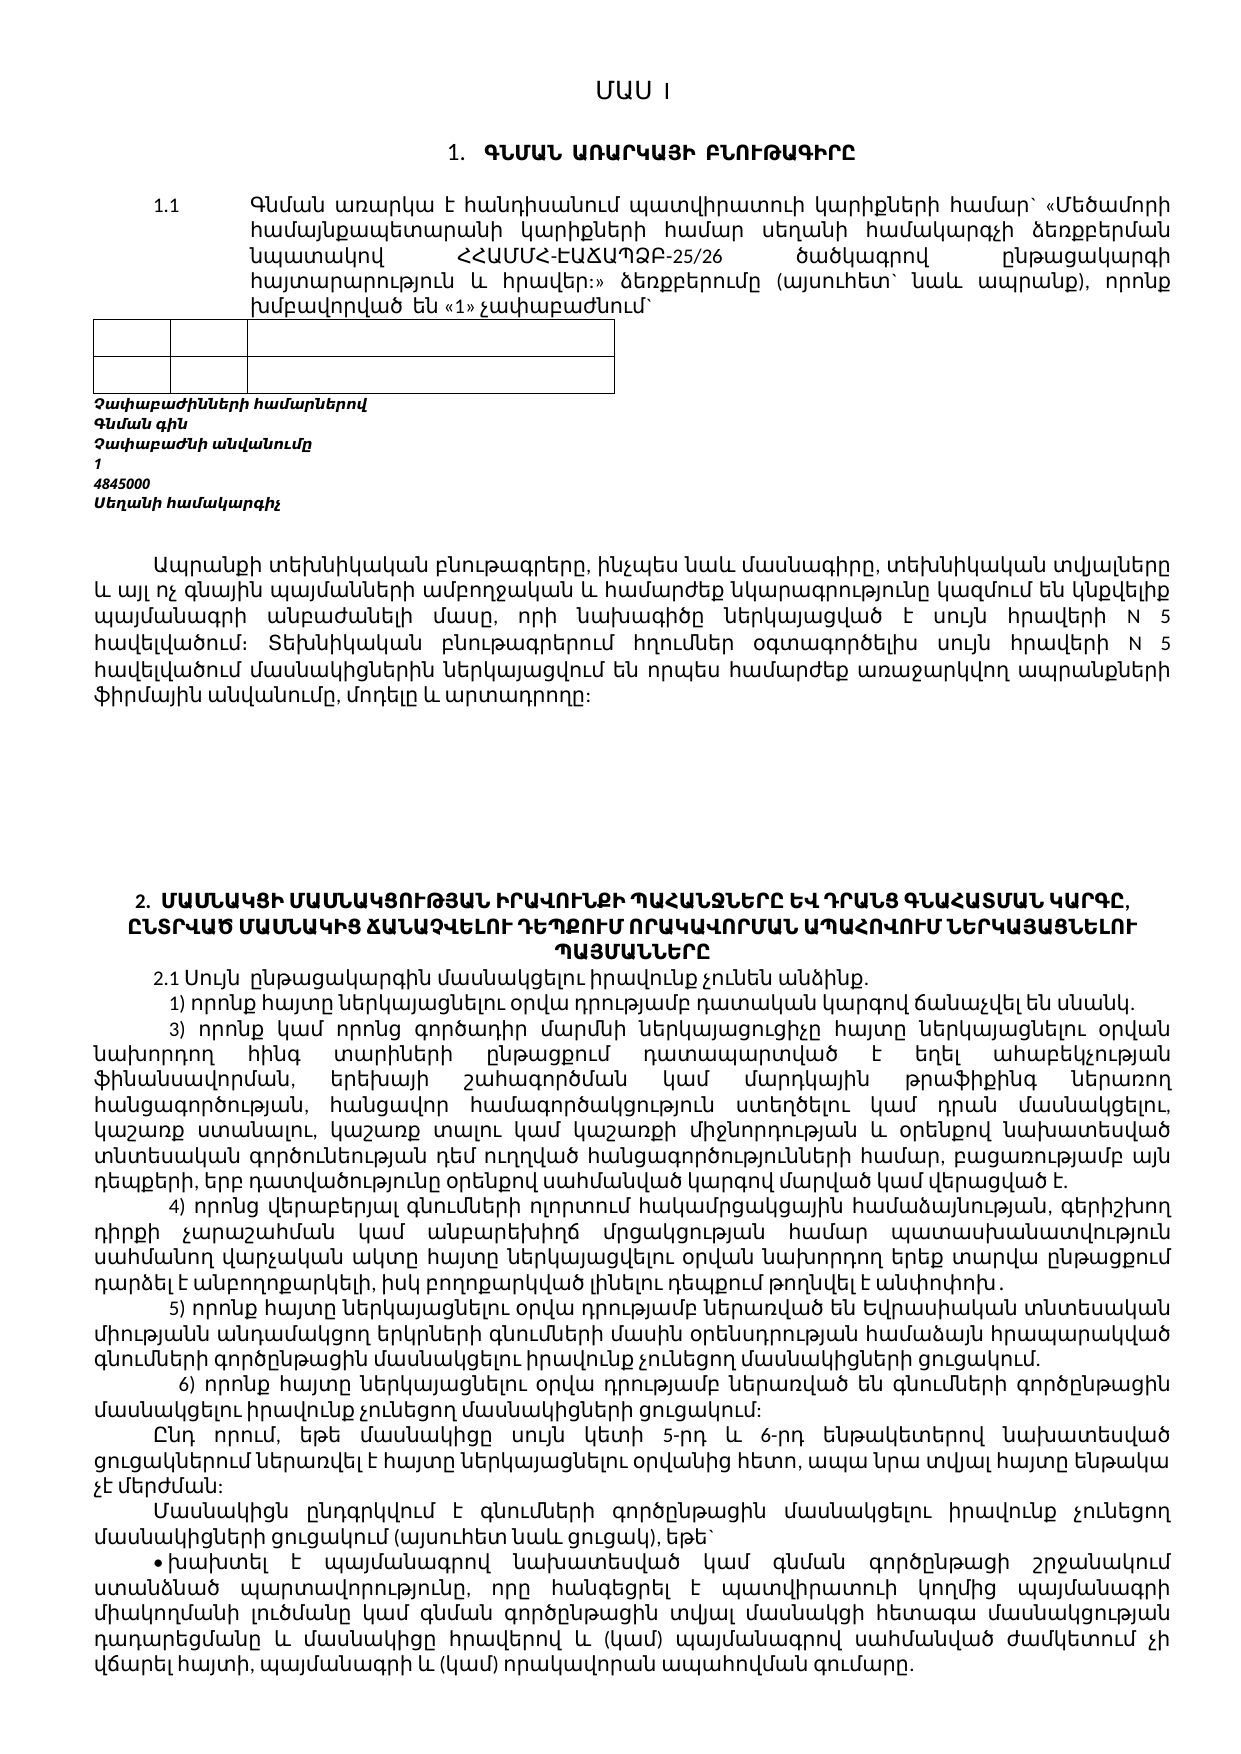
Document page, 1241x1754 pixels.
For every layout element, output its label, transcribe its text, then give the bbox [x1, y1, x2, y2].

text 2. ՄԱՍՆԱԿՑԻ ՄԱՍՆԱԿՑՈՒԹՅԱՆ ԻՐԱՎՈՒՆՔԻ ՊԱՀԱՆՋՆԵՐԸ ԵՎ ԴՐԱՆՑ ԳՆԱՀԱՏՄԱՆ ԿԱՐԳԸ, ԸՆՏՐՎԱԾ ՄԱՍՆԱԿԻՑ ՃԱՆԱՉՎԵԼՈՒ ԴԵՊՔՈՒՄ ՈՐԱԿԱՎՈՐՄԱՆ ԱՊԱՀՈՎՈՒՄ ՆԵՐԿԱՅԱՑՆԵԼՈՒ ՊԱՅՄԱՆՆԵՐԸ [94, 889, 1171, 965]
text 5) որոնք հայտը ներկայացնելու օրվա դրությամբ ներառված են Եվրասիական տնտեսական միությանն անդամակցող երկրների գնումների մասին օրենսդրության համաձայն հրապարակված գնումների գործընթացին մասնակցելու իրավունք չունեցող մասնակիցների ցուցակում. [94, 1295, 1171, 1372]
text 4) որոնց վերաբերյալ գնումների ոլորտում հակամրցակցային համաձայնության, գերիշխող դիրքի չարաշահման կամ անբարեխիղճ մրցակցության համար պատասխանատվություն սահմանող վարչական ակտը հայտը ներկայացվելու օրվան նախորդող երեք տարվա ընթացքում դարձել է անբողոքարկելի, իսկ բողոքարկված լինելու դեպքում թողնվել է անփոփոխ․ [94, 1194, 1171, 1295]
text 3) որոնք կամ որոնց գործադիր մարմնի ներկայացուցիչը հայտը ներկայացնելու օրվան նախորդող հինգ տարիների ընթացքում դատապարտված է եղել ահաբեկչության ֆինանսավորման, երեխայի շահագործման կամ մարդկային թրաֆիքինգ ներառող հանցագործության, հանցավոր համագործակցություն ստեղծելու կամ դրան մասնակցելու, կաշառք ստանալու, կաշառք տալու կամ կաշառքի միջնորդության և օրենքով նախատեսված տնտեսական գործունեության դեմ ուղղված հանցագործությունների համար, բացառությամբ այն դեպքերի, երբ դատվածությունը օրենքով սահմանված կարգով մարված կամ վերացված է. [94, 1016, 1171, 1194]
text 6) որոնք հայտը ներկայացնելու օրվա դրությամբ ներառված են գնումների գործընթացին մասնակցելու իրավունք չունեցող մասնակիցների ցուցակում: [94, 1372, 1171, 1422]
text Ապրանքի տեխնիկական բնութագրերը, ինչպես նաև մասնագիրը, տեխնիկական տվյալները և այլ ոչ գնային պայմանների ամբողջական և համարժեք նկարագրությունը կազմում են կնքվելիք պայմանագրի անբաժանելի մասը, որի նախագիծը ներկայացված է սույն հրավերի N 5 հավելվածում։ Տեխնիկական բնութագրերում հղումներ օգտագործելիս սույն հրավերի N 5 հավելվածում մասնակիցներին ներկայացվում են որպես համարժեք առաջարկվող ապրանքների ֆիրմային անվանումը, մոդելը և արտադրողը: [94, 552, 1171, 708]
list ԳՆՄԱՆ ԱՌԱՐԿԱՅԻ ԲՆՈՒԹԱԳԻՐԸ [131, 136, 1171, 167]
text • խախտել է պայմանագրով նախատեսված կամ գնման գործընթացի շրջանակում ստանձնած պարտավորությունը, որը հանգեցրել է պատվիրատուի կողմից պայմանագրի միակողմանի լուծմանը կամ գնման գործընթացին տվյալ մասնակցի հետագա մասնակցության դադարեցմանը և մասնակիցը հրավերով և (կամ) պայմանագրով սահմանված ժամկետում չի վճարել հայտի, պայմանագրի և (կամ) որակավորան ապահովման գումարը. [94, 1549, 1171, 1677]
text Ընդ որում, եթե մասնակիցը սույն կետի 5-րդ և 6-րդ ենթակետերով նախատեսված ցուցակներում ներառվել է հայտը ներկայացնելու օրվանից հետո, ապա նրա տվյալ հայտը ենթակա չէ մերժման: [94, 1422, 1171, 1499]
text 2.1 Սույն ընթացակարգին մասնակցելու իրավունք չունեն անձինք. [94, 965, 1171, 990]
text Մասնակիցն ընդգրկվում է գնումների գործընթացին մասնակցելու իրավունք չունեցող մասնակիցների ցուցակում (այսուհետ նաև ցուցակ), եթե` [94, 1499, 1171, 1549]
text 1) որոնք հայտը ներկայացնելու օրվա դրությամբ դատական կարգով ճանաչվել են սնանկ. [94, 990, 1171, 1016]
subtitle Գնման առարկա է հանդիսանում պատվիրատուի կարիքների համար` «Մեծամորի համայնքապետարանի կարիքների համար սեղանի համակարգչի ձեռքբերման նպատակով ՀՀԱՄՄՀ-ԷԱՃԱՊՁԲ-25/26 ծածկագրով ընթացակարգի հայտարարություն և հրավեր:» ձեռքբերումը (այսուհետ` նաև ապրանք), որոնք խմբավորված են «1» չափաբաժնում` [153, 192, 1171, 319]
text ՄԱՍ I [94, 75, 1171, 106]
